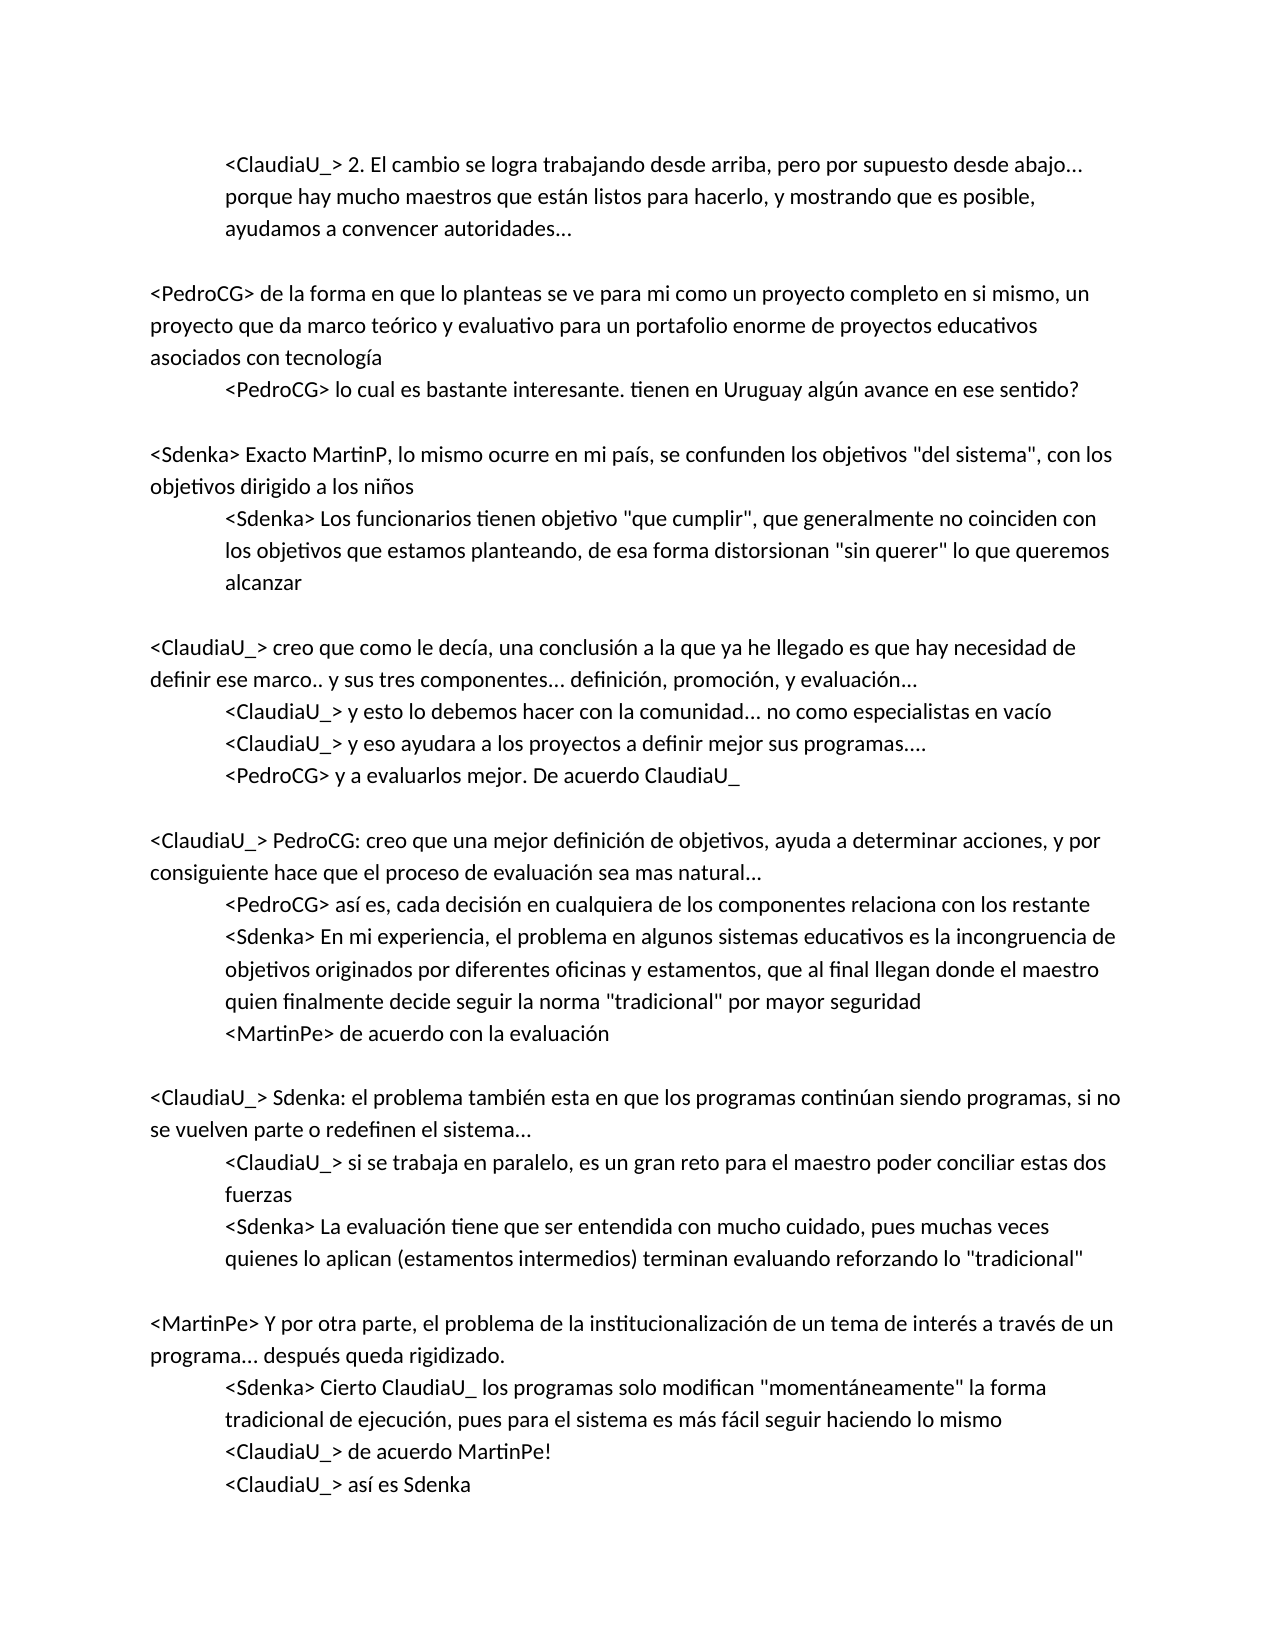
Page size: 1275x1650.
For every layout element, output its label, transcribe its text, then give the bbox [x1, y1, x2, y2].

text <ClaudiaU_> así es Sdenka [225, 1470, 1125, 1498]
text <MartinPe> de acuerdo con la evaluación [150, 1019, 1125, 1047]
text <Sdenka> La evaluación tiene que ser entendida con mucho cuidado, pues muchas veces quienes lo aplican (estamentos intermedios) terminan evaluando reforzando lo "tradicional" [225, 1212, 1125, 1272]
text <ClaudiaU_> de acuerdo MartinPe! [225, 1437, 1125, 1466]
text <Sdenka> En mi experiencia, el problema en algunos sistemas educativos es la incongruencia de objetivos originados por diferentes oficinas y estamentos, que al final llegan donde el maestro quien finalmente decide seguir la norma "tradicional" por mayor seguridad [225, 922, 1125, 1015]
text <PedroCG> de la forma en que lo planteas se ve para mi como un proyecto completo en si mismo, un proyecto que da marco teórico y evaluativo para un portafolio enorme de proyectos educativos asociados con tecnología [150, 279, 1125, 371]
text <PedroCG> y a evaluarlos mejor. De acuerdo ClaudiaU_ [150, 762, 1125, 789]
text <ClaudiaU_> y eso ayudara a los proyectos a definir mejor sus programas.... [150, 729, 1125, 757]
text <ClaudiaU_> PedroCG: creo que una mejor definición de objetivos, ayuda a determinar acciones, y por consiguiente hace que el proceso de evaluación sea mas natural... [150, 826, 1125, 886]
text <Sdenka> Exacto MartinP, lo mismo ocurre en mi país, se confunden los objetivos "del sistema", con los objetivos dirigido a los niños [150, 440, 1125, 500]
text <Sdenka> Los funcionarios tienen objetivo "que cumplir", que generalmente no coinciden con los objetivos que estamos planteando, de esa forma distorsionan "sin querer" lo que queremos alcanzar [225, 504, 1125, 596]
text <MartinPe> Y por otra parte, el problema de la institucionalización de un tema de interés a través de un programa... después queda rigidizado. [150, 1309, 1125, 1369]
text <ClaudiaU_> 2. El cambio se logra trabajando desde arriba, pero por supuesto desde abajo... porque hay mucho maestros que están listos para hacerlo, y mostrando que es posible, ayudamos a convencer autoridades... [225, 150, 1125, 242]
text <ClaudiaU_> creo que como le decía, una conclusión a la que ya he llegado es que hay necesidad de definir ese marco.. y sus tres componentes... definición, promoción, y evaluación... [150, 633, 1125, 693]
text <ClaudiaU_> y esto lo debemos hacer con la comunidad... no como especialistas en vacío [150, 697, 1125, 725]
text <PedroCG> así es, cada decisión en cualquiera de los componentes relaciona con los restante [225, 890, 1125, 918]
text <ClaudiaU_> Sdenka: el problema también esta en que los programas continúan siendo programas, si no se vuelven parte o redefinen el sistema... [150, 1083, 1125, 1144]
text <ClaudiaU_> si se trabaja en paralelo, es un gran reto para el maestro poder conciliar estas dos fuerzas [225, 1148, 1125, 1208]
text <PedroCG> lo cual es bastante interesante. tienen en Uruguay algún avance en ese sentido? [150, 375, 1125, 403]
text <Sdenka> Cierto ClaudiaU_ los programas solo modifican "momentáneamente" la forma tradicional de ejecución, pues para el sistema es más fácil seguir haciendo lo mismo [225, 1373, 1125, 1433]
